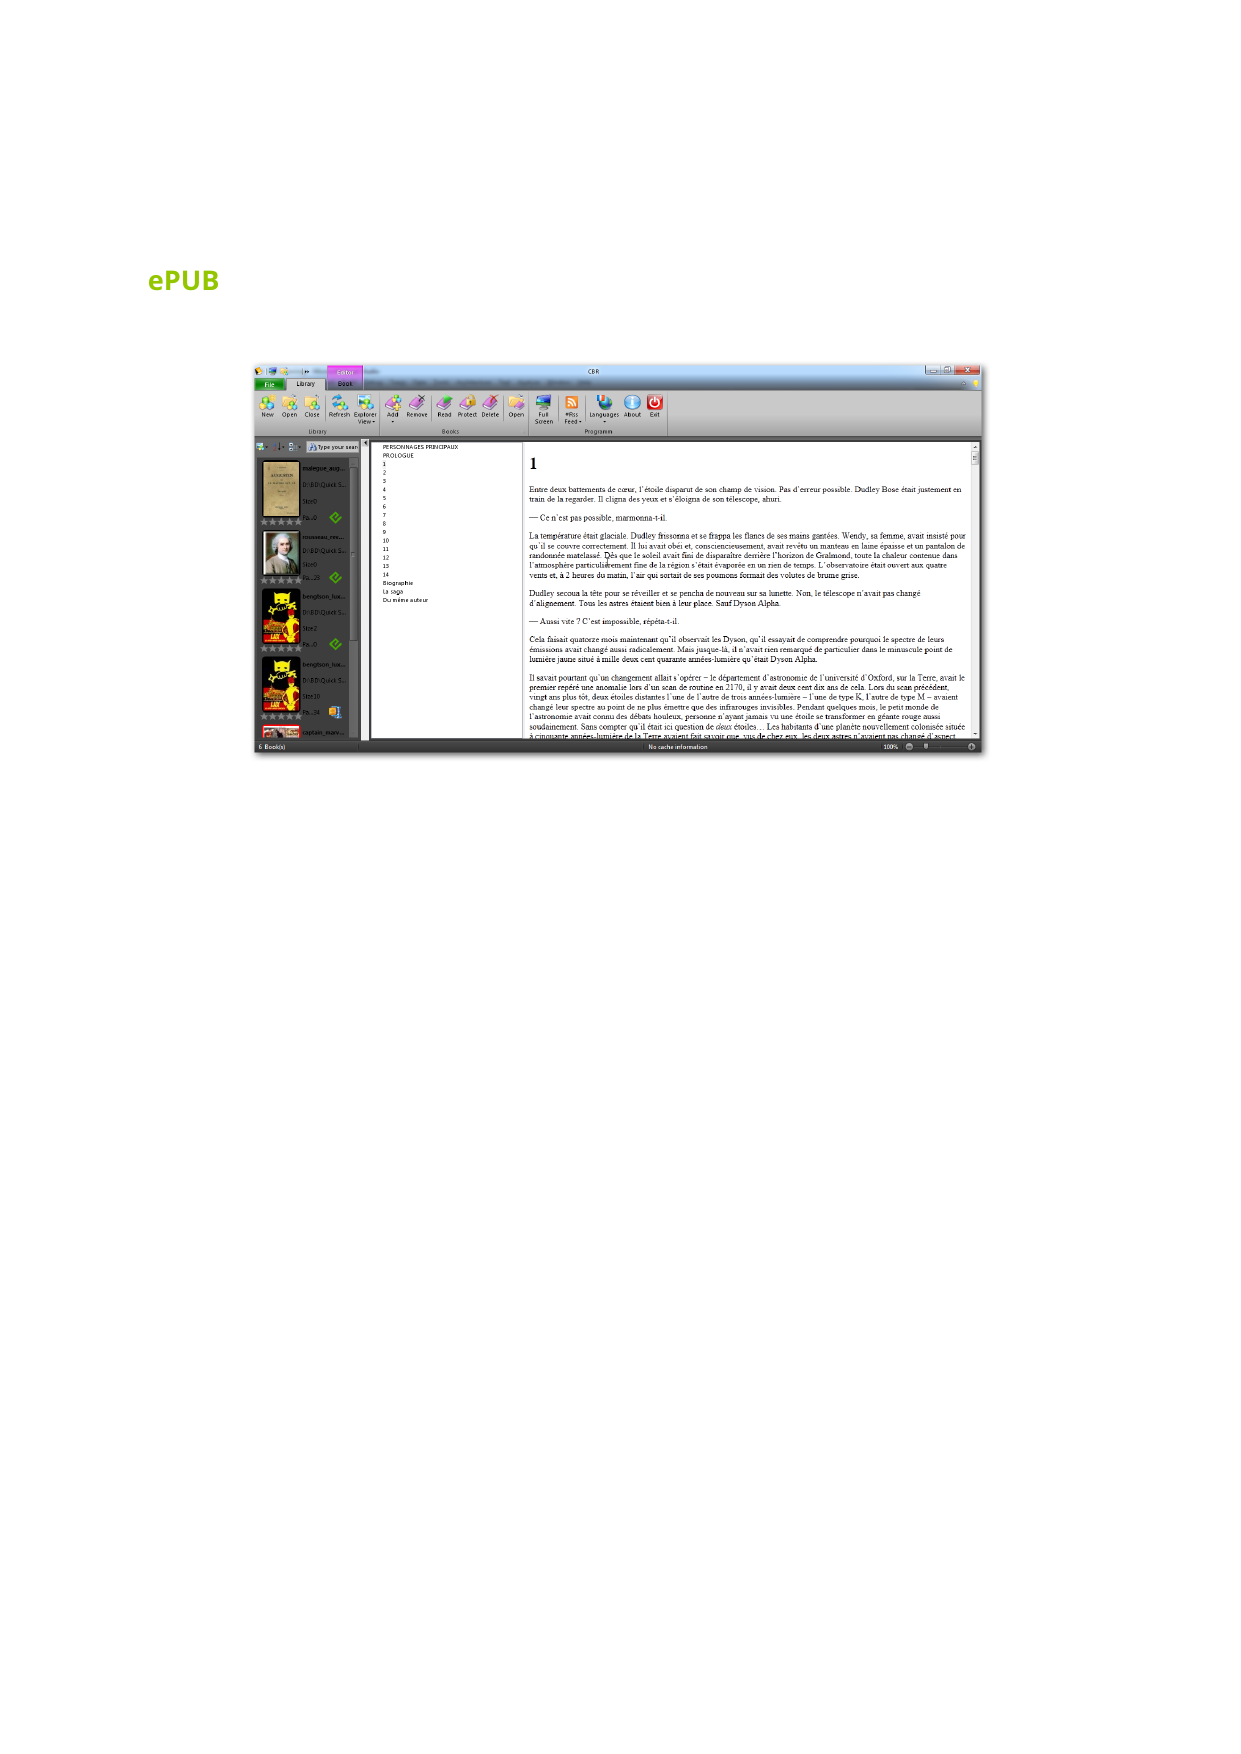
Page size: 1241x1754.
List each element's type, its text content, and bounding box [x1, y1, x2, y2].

subtitle ePUB [148, 261, 1093, 298]
picture [249, 360, 991, 762]
